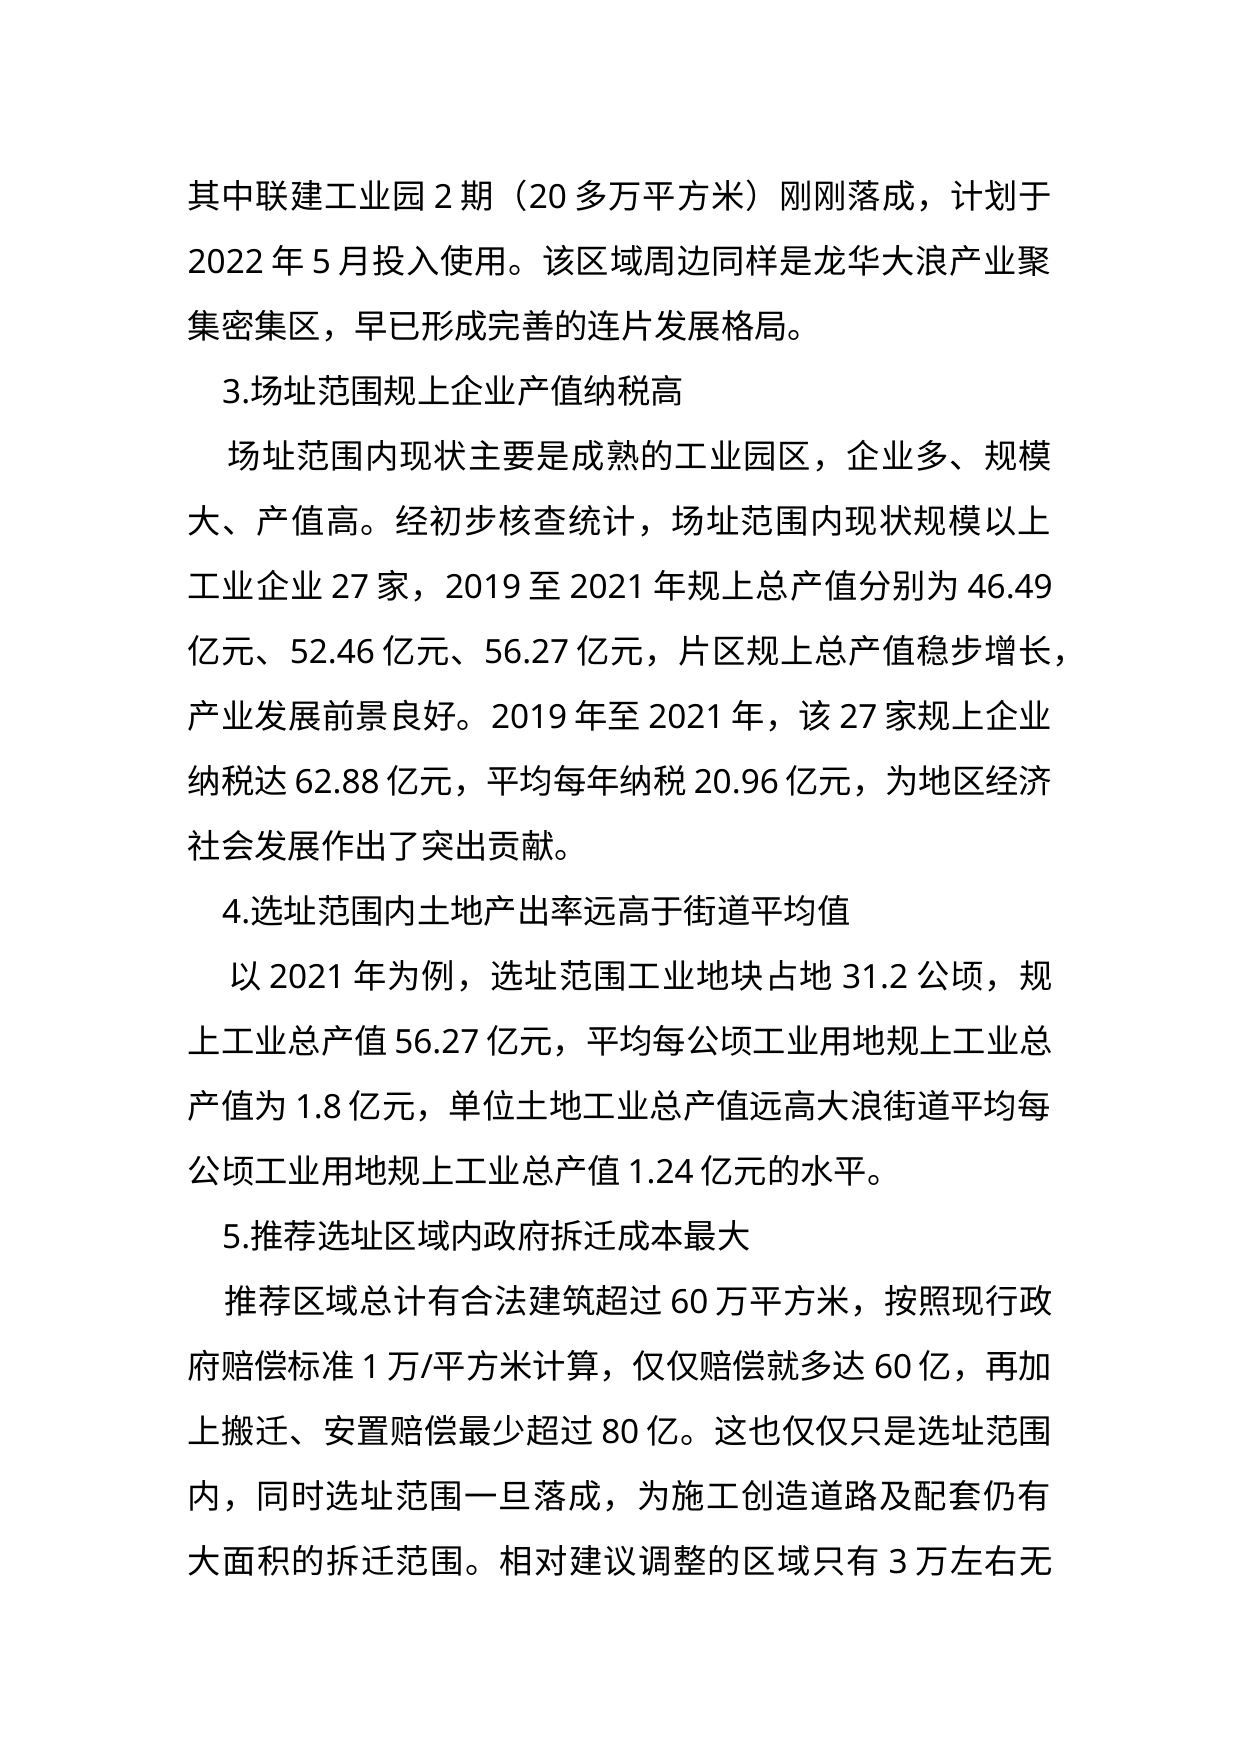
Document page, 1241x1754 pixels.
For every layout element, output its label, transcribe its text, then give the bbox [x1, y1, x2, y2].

text 5.推荐选址区域内政府拆迁成本最大 [187, 1202, 1053, 1267]
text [187, 1267, 1053, 1592]
text 3.场址范围规上企业产值纳税高 [187, 357, 1053, 422]
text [187, 162, 1053, 357]
text 以2021年为例，选址范围工业地块占地31.2公顷，规上工业总产值56.27亿元，平均每公顷工业用地规上工业总产值为1.8亿元，单位土地工业总产值远高大浪街道平均每公顷工业用地规上工业总产值1.24亿元的水平。 [187, 942, 1053, 1202]
text 4.选址范围内土地产出率远高于街道平均值 [187, 877, 1053, 942]
text 场址范围内现状主要是成熟的工业园区，企业多、规模大、产值高。经初步核查统计，场址范围内现状规模以上工业企业27家，2019至2021年规上总产值分别为46.49亿元、52.46亿元、56.27亿元，片区规上总产值稳步增长，产业发展前景良好。2019年至2021年，该27家规上企业纳税达62.88亿元，平均每年纳税20.96亿元，为地区经济社会发展作出了突出贡献。 [187, 422, 1053, 877]
